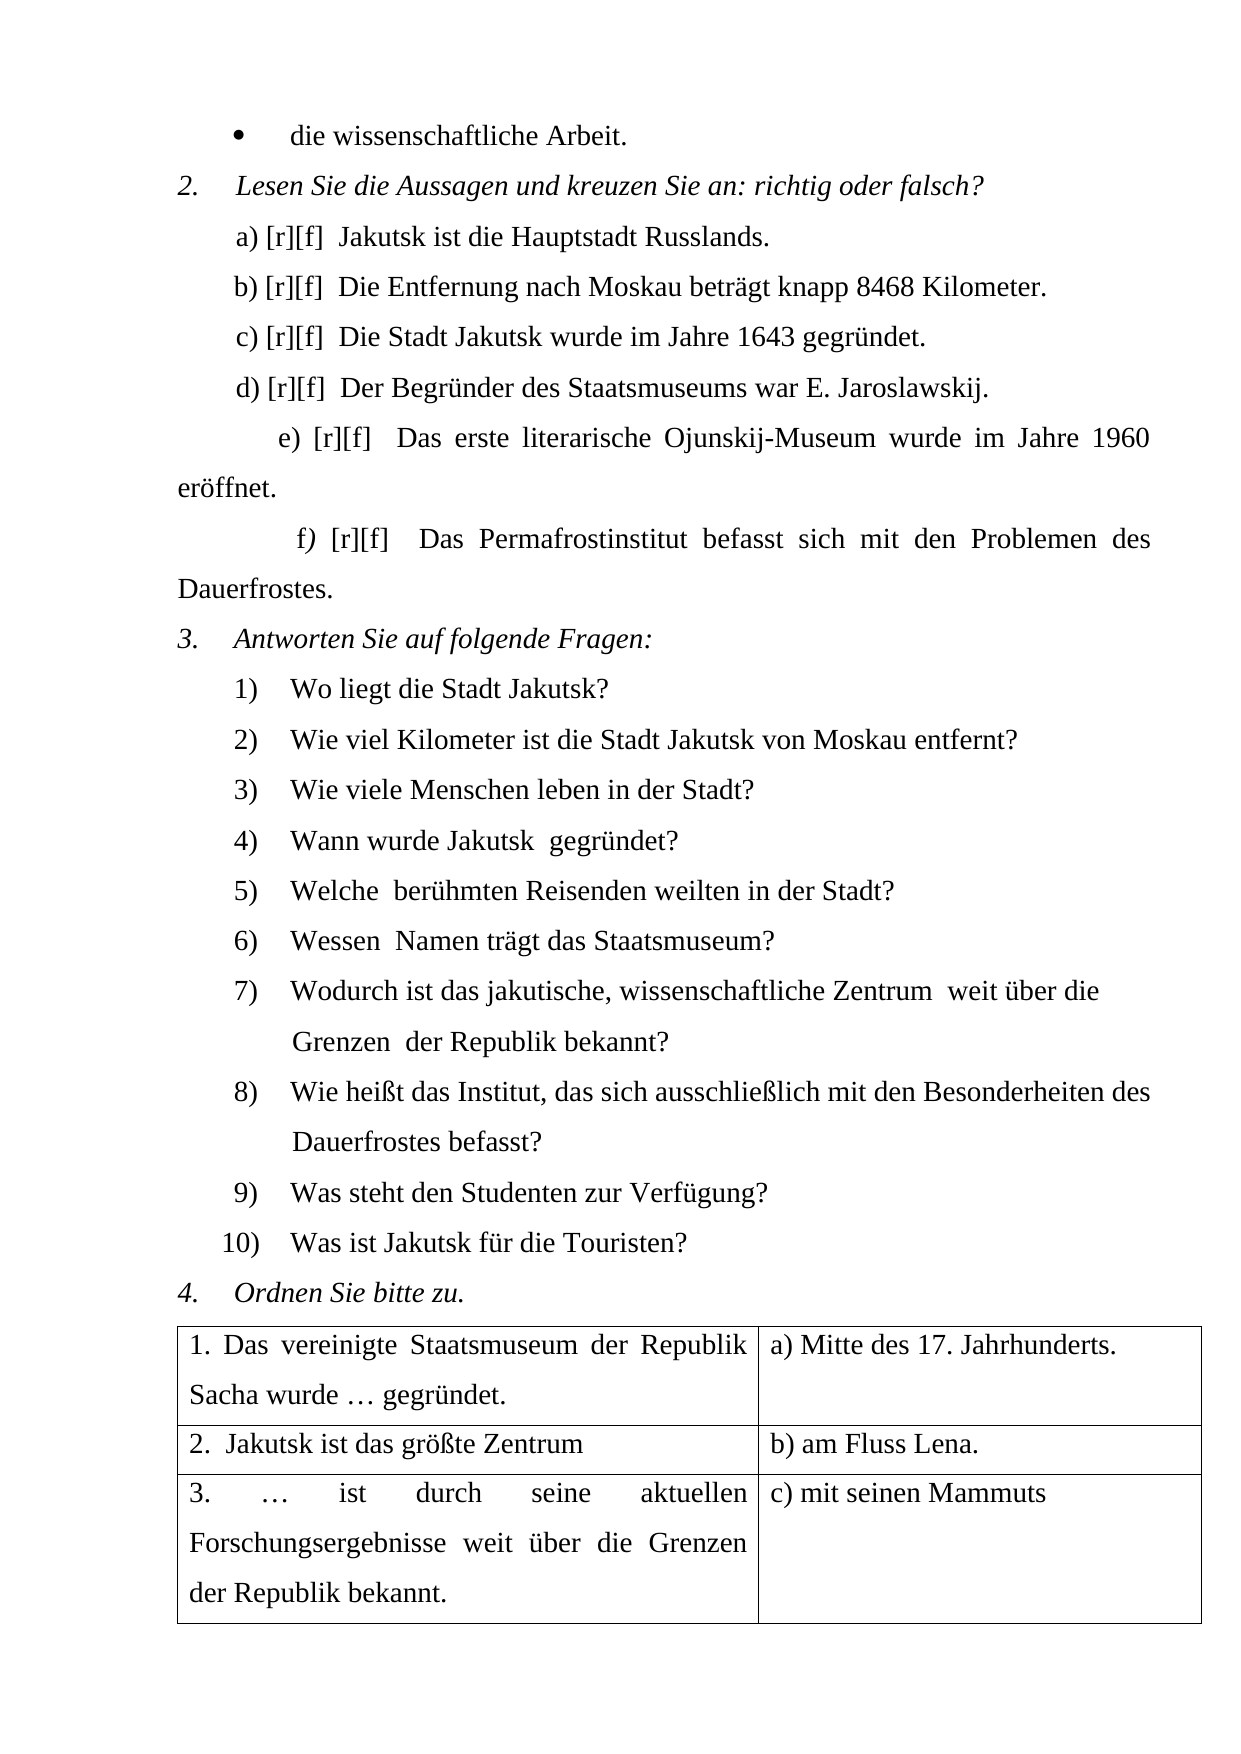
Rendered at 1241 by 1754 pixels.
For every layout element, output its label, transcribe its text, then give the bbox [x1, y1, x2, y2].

text 4) Wann wurde Jakutsk gegründet? [233, 823, 1152, 856]
text 2. Lesen Sie die Aussagen und kreuzen Sie an: richtig oder falsch? [177, 168, 1152, 202]
text c) [r][f] Die Stadt Jakutsk wurde im Jahre 1643 gegründet. [177, 319, 1152, 353]
text 2) Wie viel Kilometer ist die Stadt Jakutsk von Moskau entfernt? [233, 722, 1152, 756]
text 5) Welche berühmten Reisenden weilten in der Stadt? [233, 873, 1152, 906]
table_cell c) mit seinen Mammuts [759, 1475, 1201, 1623]
text 1) Wo liegt die Stadt Jakutsk? [233, 672, 1152, 705]
text 8) Wie heißt das Institut, das sich ausschließlich mit den Besonderheiten des [233, 1074, 1152, 1108]
table_header a) Mitte des 17. Jahrhunderts. [759, 1327, 1201, 1425]
text 3. Antworten Sie auf folgende Fragen: [177, 621, 1152, 655]
text 6) Wessen Namen trägt das Staatsmuseum? [233, 923, 1152, 957]
text 4. Ordnen Sie bitte zu. [177, 1275, 1152, 1309]
text Grenzen der Republik bekannt? [233, 1024, 1152, 1057]
list die wissenschaftliche Arbeit. [233, 118, 1152, 152]
text b) [r][f] Die Entfernung nach Moskau beträgt knapp . [233, 269, 1152, 303]
table_cell b) am Fluss Lena. [759, 1426, 1201, 1474]
text a) [r][f] Jakutsk ist die Hauptstadt Russlands. [177, 219, 1152, 252]
text 7) Wodurch ist das jakutische, wissenschaftliche Zentrum weit über die [233, 973, 1152, 1007]
table_header 1. Das vereinigte Staatsmuseum der Republik Sacha wurde … gegründet. [178, 1327, 758, 1425]
text f) [r][f] Das Permafrostinstitut befasst sich mit den Problemen des Dauerfrostes. [177, 521, 1152, 604]
text 3) Wie viele Menschen leben in der Stadt? [233, 772, 1152, 806]
text 9) Was steht den Studenten zur Verfügung? [233, 1175, 1152, 1208]
table_cell 2. Jakutsk ist das größte Zentrum [178, 1426, 758, 1474]
table_cell 3. … ist durch seine aktuellen Forschungsergebnisse weit über die Grenzen der Republik bekannt. [178, 1475, 758, 1623]
text Dauerfrostes befasst? [233, 1124, 1152, 1158]
text d) [r][f] Der Begründer des Staatsmuseums war E. Jaroslawskij. [177, 370, 1152, 403]
text e) [r][f] Das erste literarische Ojunskij-Museum wurde im Jahre 1960 eröffnet. [177, 420, 1152, 504]
text 10) Was ist Jakutsk für die Touristen? [177, 1225, 1152, 1259]
